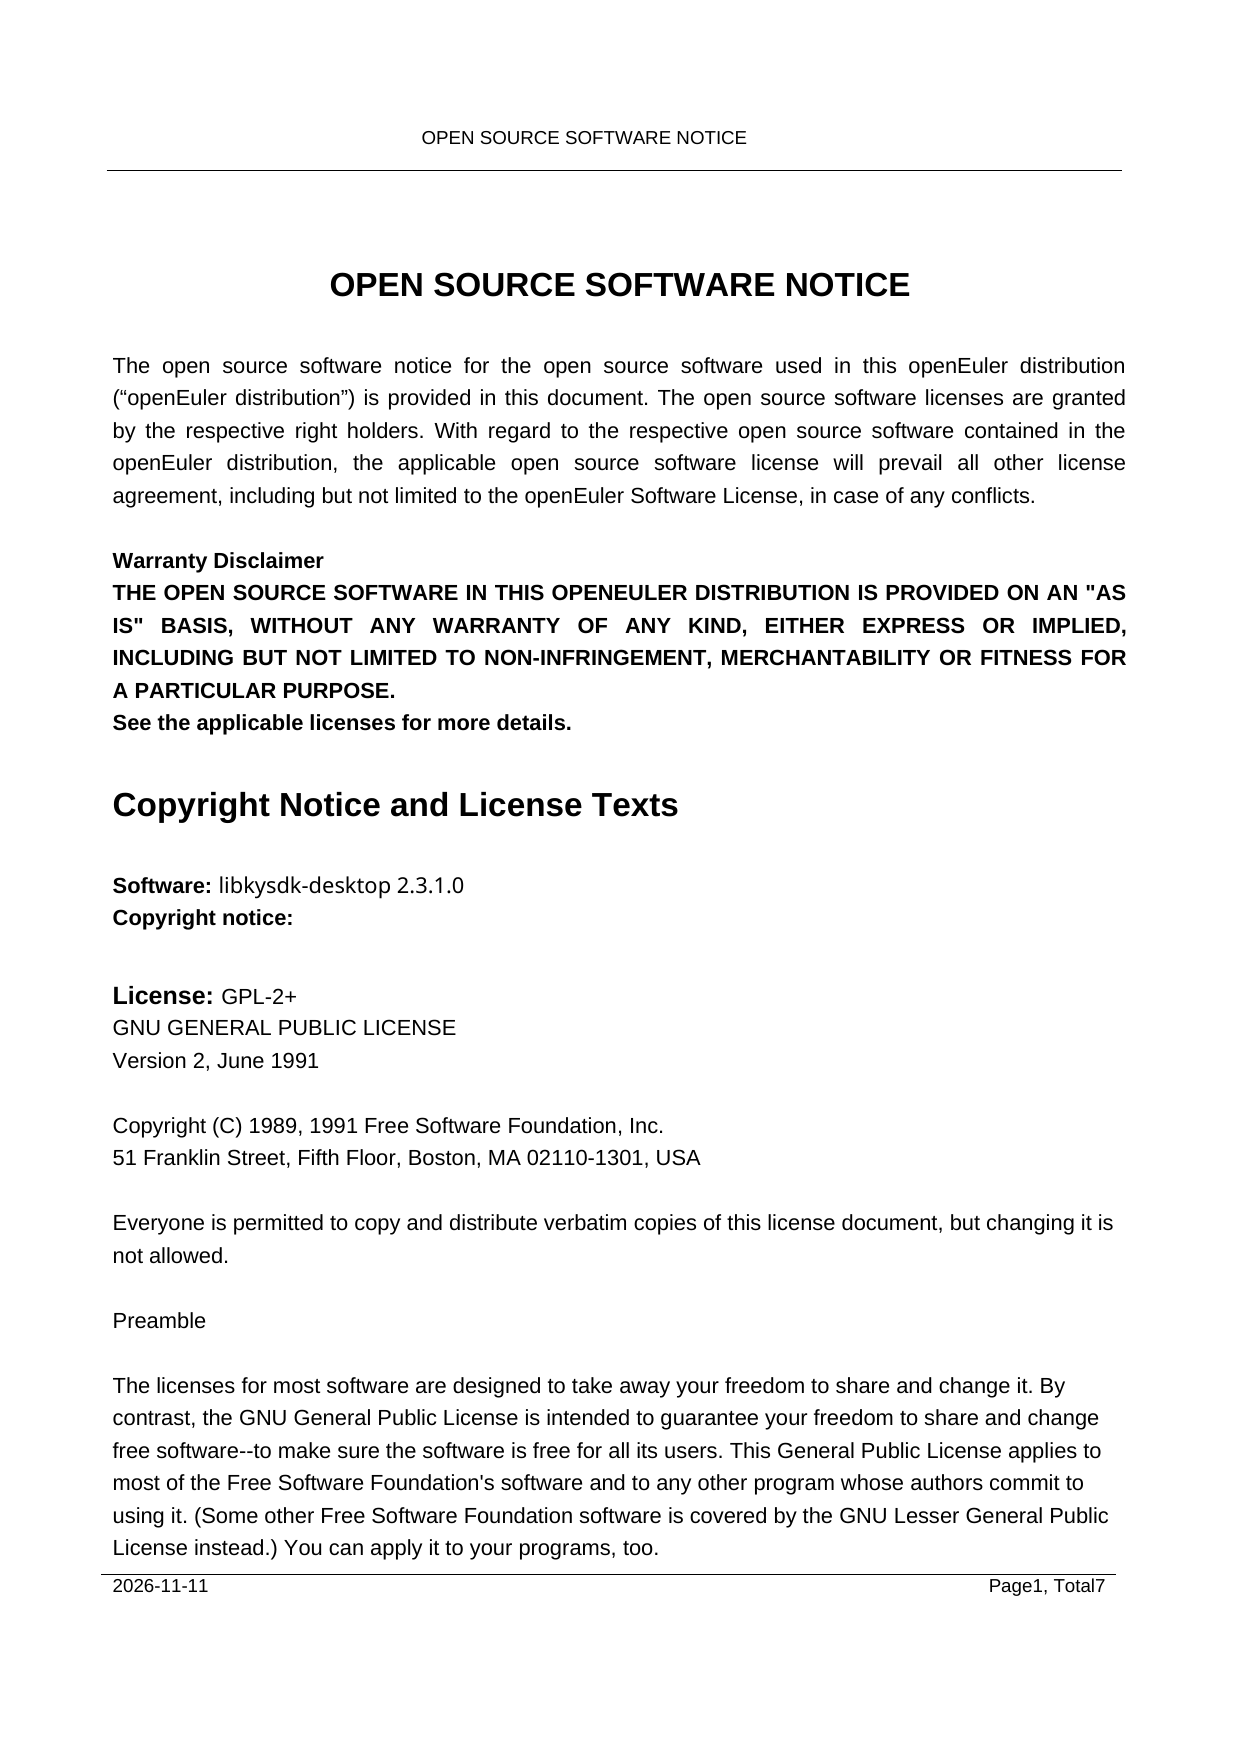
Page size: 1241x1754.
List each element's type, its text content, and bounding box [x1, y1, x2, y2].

text 51 Franklin Street, Fifth Floor, Boston, MA 02110-1301, USA [112, 1142, 1128, 1174]
text THE OPEN SOURCE SOFTWARE IN THIS OPENEULER DISTRIBUTION IS PROVIDED ON AN "AS IS" BASIS, WITHOUT ANY WARRANTY OF ANY KIND, EITHER EXPRESS OR IMPLIED, INCLUDING BUT NOT LIMITED TO NON-INFRINGEMENT, MERCHANTABILITY OR FITNESS FOR A PARTICULAR PURPOSE. See the applicable licenses for more details. [112, 576, 1128, 739]
text The open source software notice for the open source software used in this openEuler distribution (“openEuler distribution”) is provided in this document. The open source software licenses are granted by the respective right holders. With regard to the respective open source software contained in the openEuler distribution, the applicable open source software license will prevail all other license agreement, including but not limited to the openEuler Software License, in case of any conflicts. [112, 349, 1128, 511]
text Copyright Notice and License Texts [112, 771, 1128, 836]
text OPEN SOURCE SOFTWARE NOTICE [112, 251, 1128, 316]
text Version 2, June 1991 [112, 1044, 1128, 1077]
text Copyright notice: [112, 901, 1128, 934]
text GNU GENERAL PUBLIC LICENSE [112, 1012, 1128, 1044]
text Warranty Disclaimer [112, 544, 1128, 576]
text License: GPL-2+ [112, 979, 1128, 1012]
text Copyright (C) 1989, 1991 Free Software Foundation, Inc. [112, 1109, 1128, 1142]
text The licenses for most software are designed to take away your freedom to share and change it. By contrast, the GNU General Public License is intended to guarantee your freedom to share and change free software--to make sure the software is free for all its users. This General Public License applies to most of the Free Software Foundation's software and to any other program whose authors commit to using it. (Some other Free Software Foundation software is covered by the GNU Lesser General Public License instead.) You can apply it to your programs, too. [112, 1369, 1128, 1564]
text Everyone is permitted to copy and distribute verbatim copies of this license document, but changing it is not allowed. [112, 1207, 1128, 1272]
text Preamble [112, 1304, 1128, 1337]
title Software: libkysdk-desktop 2.3.1.0 [112, 869, 1128, 901]
